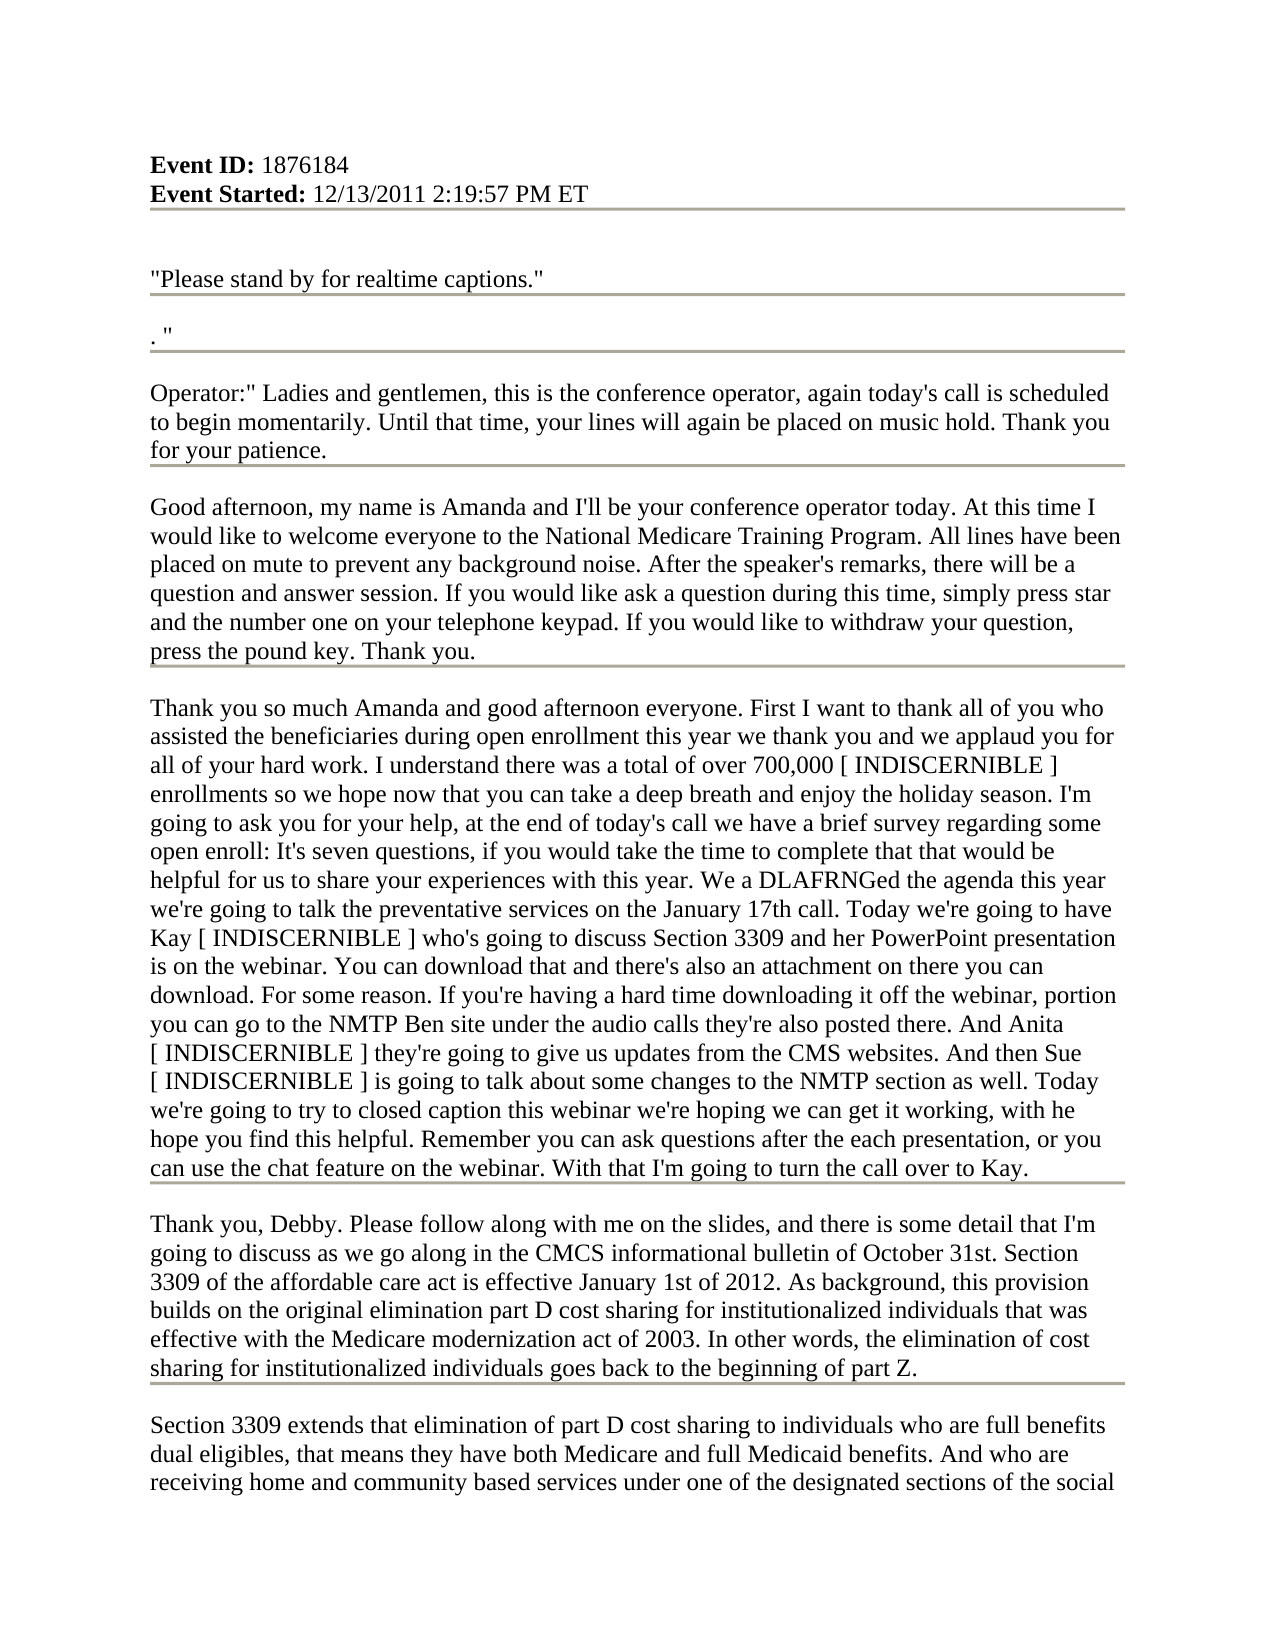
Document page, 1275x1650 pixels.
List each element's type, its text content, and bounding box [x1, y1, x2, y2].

text Thank you so much Amanda and good afternoon everyone. First I want to thank all of you who assisted the beneficiaries during open enrollment this year we thank you and we applaud you for all of your hard work. I understand there was a total of over 700,000 [ INDISCERNIBLE ] enrollments so we hope now that you can take a deep breath and enjoy the holiday season. I'm going to ask you for your help, at the end of today's call we have a brief survey regarding some open enroll: It's seven questions, if you would take the time to complete that that would be helpful for us to share your experiences with this year. We a DLAFRNGed the agenda this year we're going to talk the preventative services on the January 17th call. Today we're going to have Kay [ INDISCERNIBLE ] who's going to discuss Section 3309 and her PowerPoint presentation is on the webinar. You can download that and there's also an attachment on there you can download. For some reason. If you're having a hard time downloading it off the webinar, portion you can go to the NMTP Ben site under the audio calls they're also posted there. And Anita [ INDISCERNIBLE ] they're going to give us updates from the CMS websites. And then Sue [ INDISCERNIBLE ] is going to talk about some changes to the NMTP section as well. Today we're going to try to closed caption this webinar we're hoping we can get it working, with he hope you find this helpful. Remember you can ask questions after the each presentation, or you can use the chat feature on the webinar. With that I'm going to turn the call over to Kay. [150, 693, 1125, 1181]
text Good afternoon, my name is Amanda and I'll be your conference operator today. At this time I would like to welcome everyone to the National Medicare Training Program. All lines have been placed on mute to prevent any background noise. After the speaker's remarks, there will be a question and answer session. If you would like ask a question during this time, simply press star and the number one on your telephone keypad. If you would like to withdraw your question, press the pound key. Thank you. [150, 492, 1125, 664]
text . " [150, 321, 1125, 349]
text Operator:" Ladies and gentlemen, this is the conference operator, again today's call is scheduled to begin momentarily. Until that time, your lines will again be placed on music hold. Thank you for your patience. [150, 378, 1125, 464]
text Thank you, Debby. Please follow along with me on the slides, and there is some detail that I'm going to discuss as we go along in the CMCS informational bulletin of October 31st. Section 3309 of the affordable care act is effective January 1st of 2012. As background, this provision builds on the original elimination part D cost sharing for institutionalized individuals that was effective with the Medicare modernization act of 2003. In other words, the elimination of cost sharing for institutionalized individuals goes back to the beginning of part Z. [150, 1209, 1125, 1381]
text "Please stand by for realtime captions." [150, 236, 1125, 293]
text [150, 1410, 1125, 1496]
text Event ID: 1876184 Event Started: 12/13/2011 2:19:57 PM ET [150, 150, 1125, 207]
